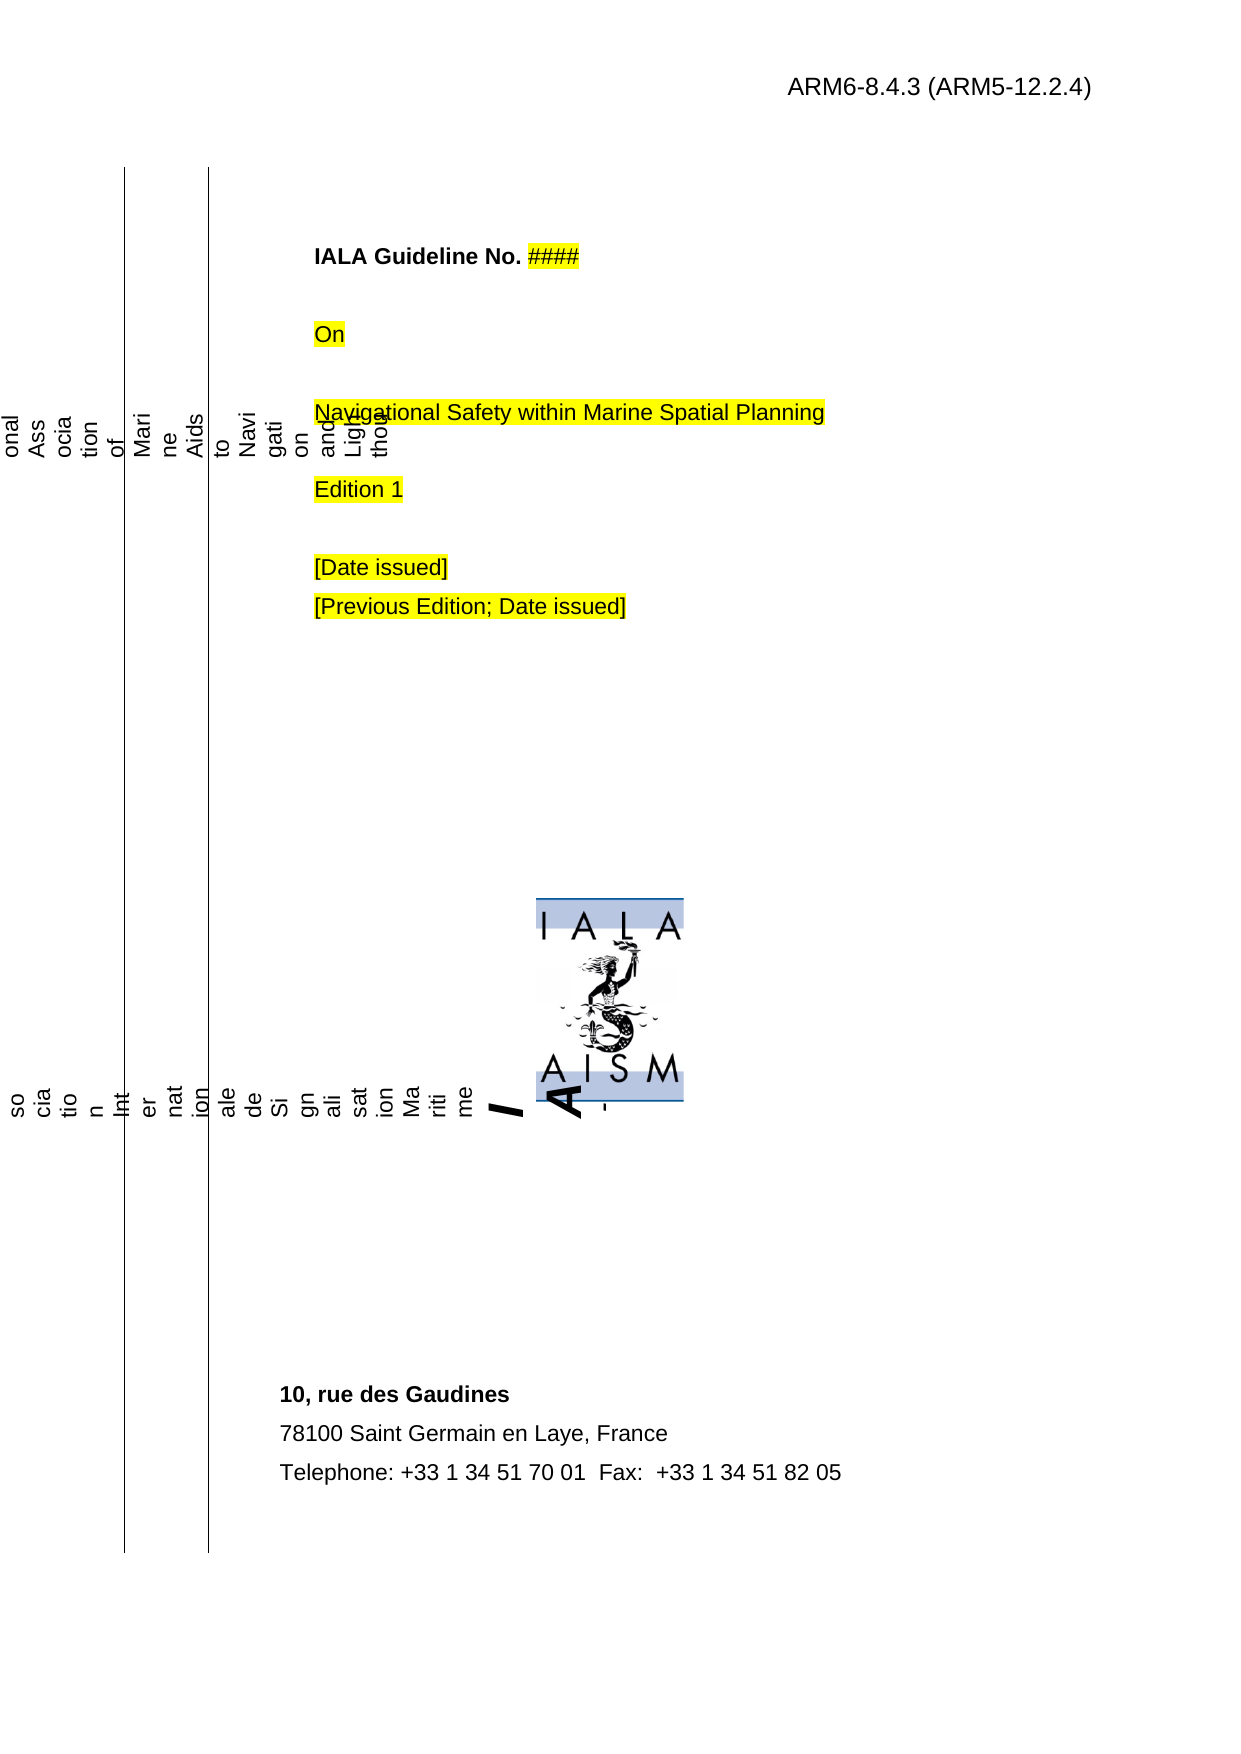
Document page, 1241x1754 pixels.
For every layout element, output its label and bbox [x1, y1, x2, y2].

picture [553, 1095, 567, 1102]
picture [536, 898, 684, 1102]
